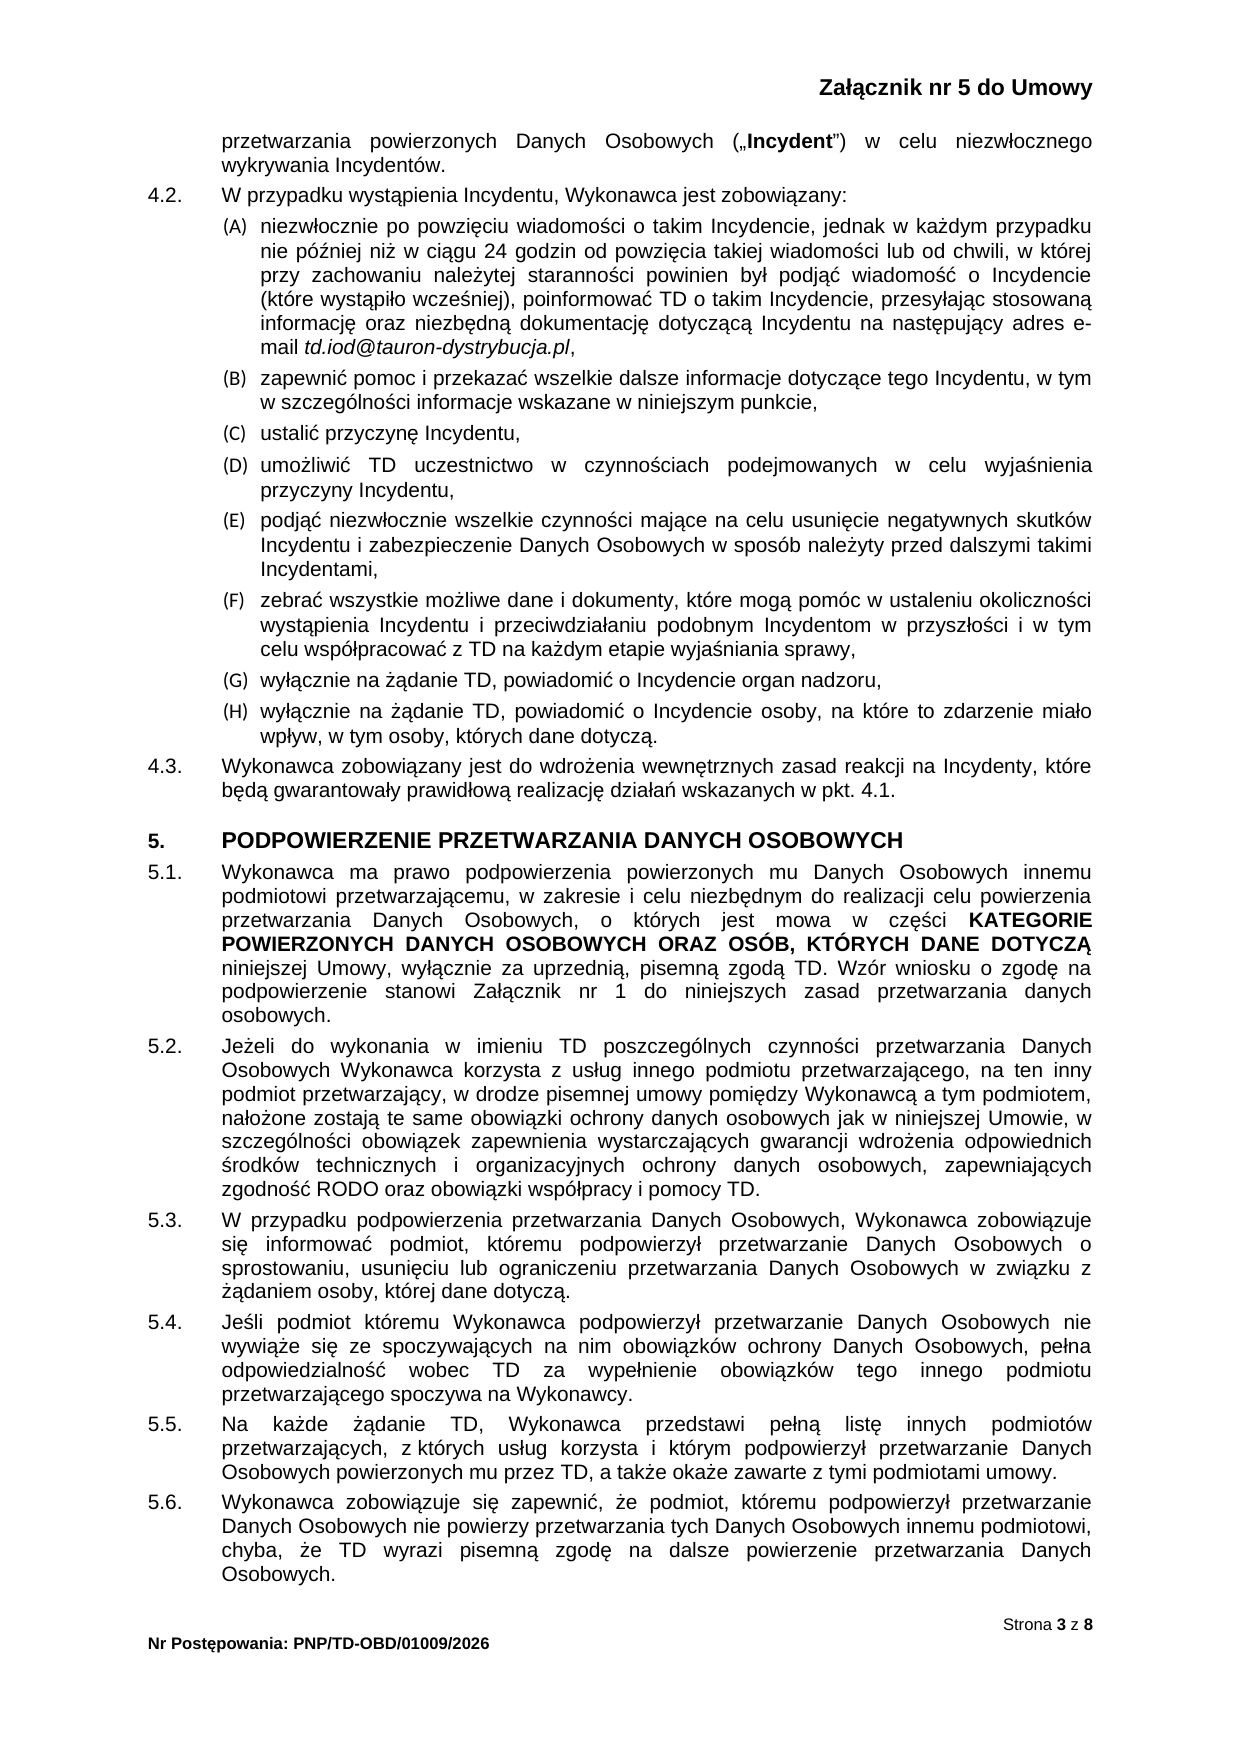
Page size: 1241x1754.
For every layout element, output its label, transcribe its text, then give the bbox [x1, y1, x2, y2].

list ustalić przyczynę Incydentu, [223, 420, 1093, 446]
list niezwłocznie po powzięciu wiadomości o takim Incydencie, jednak w każdym przypadku nie później niż w ciągu 24 godzin od powzięcia takiej wiadomości lub od chwili, w której przy zachowaniu należytej staranności powinien był podjąć wiadomość o Incydencie (które wystąpiło wcześniej), poinformować TD o takim Incydencie, przesyłając stosowaną informację oraz niezbędną dokumentację dotyczącą Incydentu na następujący adres e-mail td.iod@tauron-dystrybucja.pl, [223, 213, 1093, 358]
list Jeśli podmiot któremu Wykonawca podpowierzył przetwarzanie Danych Osobowych nie wywiąże się ze spoczywających na nim obowiązków ochrony Danych Osobowych, pełna odpowiedzialność wobec TD za wypełnienie obowiązków tego innego podmiotu przetwarzającego spoczywa na Wykonawcy. [148, 1309, 1093, 1405]
list podjąć niezwłocznie wszelkie czynności mające na celu usunięcie negatywnych skutków Incydentu i zabezpieczenie Danych Osobowych w sposób należyty przed dalszymi takimi Incydentami, [223, 508, 1093, 581]
list Wykonawca zobowiązuje się zapewnić, że podmiot, któremu podpowierzył przetwarzanie Danych Osobowych nie powierzy przetwarzania tych Danych Osobowych innemu podmiotowi, chyba, że TD wyrazi pisemną zgodę na dalsze powierzenie przetwarzania Danych Osobowych. [148, 1490, 1093, 1586]
list PODPOWIERZENIE PRZETWARZANIA DANYCH OSOBOWYCH [148, 827, 1093, 853]
list Wykonawca zobowiązany jest do wdrożenia wewnętrznych zasad reakcji na Incydenty, które będą gwarantowały prawidłową realizację działań wskazanych w pkt. 4.1. [148, 754, 1093, 802]
list W przypadku podpowierzenia przetwarzania Danych Osobowych, Wykonawca zobowiązuje się informować podmiot, któremu podpowierzył przetwarzanie Danych Osobowych o sprostowaniu, usunięciu lub ograniczeniu przetwarzania Danych Osobowych w związku z żądaniem osoby, której dane dotyczą. [148, 1207, 1093, 1303]
list zebrać wszystkie możliwe dane i dokumenty, które mogą pomóc w ustaleniu okoliczności wystąpienia Incydentu i przeciwdziałaniu podobnym Incydentom w przyszłości i w tym celu współpracować z TD na każdym etapie wyjaśniania sprawy, [223, 587, 1093, 661]
list wyłącznie na żądanie TD, powiadomić o Incydencie organ nadzoru, [223, 667, 1093, 692]
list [148, 129, 1093, 177]
list Na każde żądanie TD, Wykonawca przedstawi pełną listę innych podmiotów przetwarzających, z których usług korzysta i którym podpowierzył przetwarzanie Danych Osobowych powierzonych mu przez TD, a także okaże zawarte z tymi podmiotami umowy. [148, 1412, 1093, 1483]
list Jeżeli do wykonania w imieniu TD poszczególnych czynności przetwarzania Danych Osobowych Wykonawca korzysta z usług innego podmiotu przetwarzającego, na ten inny podmiot przetwarzający, w drodze pisemnej umowy pomiędzy Wykonawcą a tym podmiotem, nałożone zostają te same obowiązki ochrony danych osobowych jak w niniejszej Umowie, w szczególności obowiązek zapewnienia wystarczających gwarancji wdrożenia odpowiednich środków technicznych i organizacyjnych ochrony danych osobowych, zapewniających zgodność RODO oraz obowiązki współpracy i pomocy TD. [148, 1033, 1093, 1201]
list W przypadku wystąpienia Incydentu, Wykonawca jest zobowiązany: [148, 183, 1093, 207]
list zapewnić pomoc i przekazać wszelkie dalsze informacje dotyczące tego Incydentu, w tym w szczególności informacje wskazane w niniejszym punkcie, [223, 365, 1093, 414]
list umożliwić TD uczestnictwo w czynnościach podejmowanych w celu wyjaśnienia przyczyny Incydentu, [223, 452, 1093, 501]
list Wykonawca ma prawo podpowierzenia powierzonych mu Danych Osobowych innemu podmiotowi przetwarzającemu, w zakresie i celu niezbędnym do realizacji celu powierzenia przetwarzania Danych Osobowych, o których jest mowa w części KATEGORIE POWIERZONYCH DANYCH OSOBOWYCH ORAZ OSÓB, KTÓRYCH DANE DOTYCZĄ niniejszej Umowy, wyłącznie za uprzednią, pisemną zgodą TD. Wzór wniosku o zgodę na podpowierzenie stanowi Załącznik nr 1 do niniejszych zasad przetwarzania danych osobowych. [148, 859, 1093, 1027]
list wyłącznie na żądanie TD, powiadomić o Incydencie osoby, na które to zdarzenie miało wpływ, w tym osoby, których dane dotyczą. [223, 698, 1093, 748]
